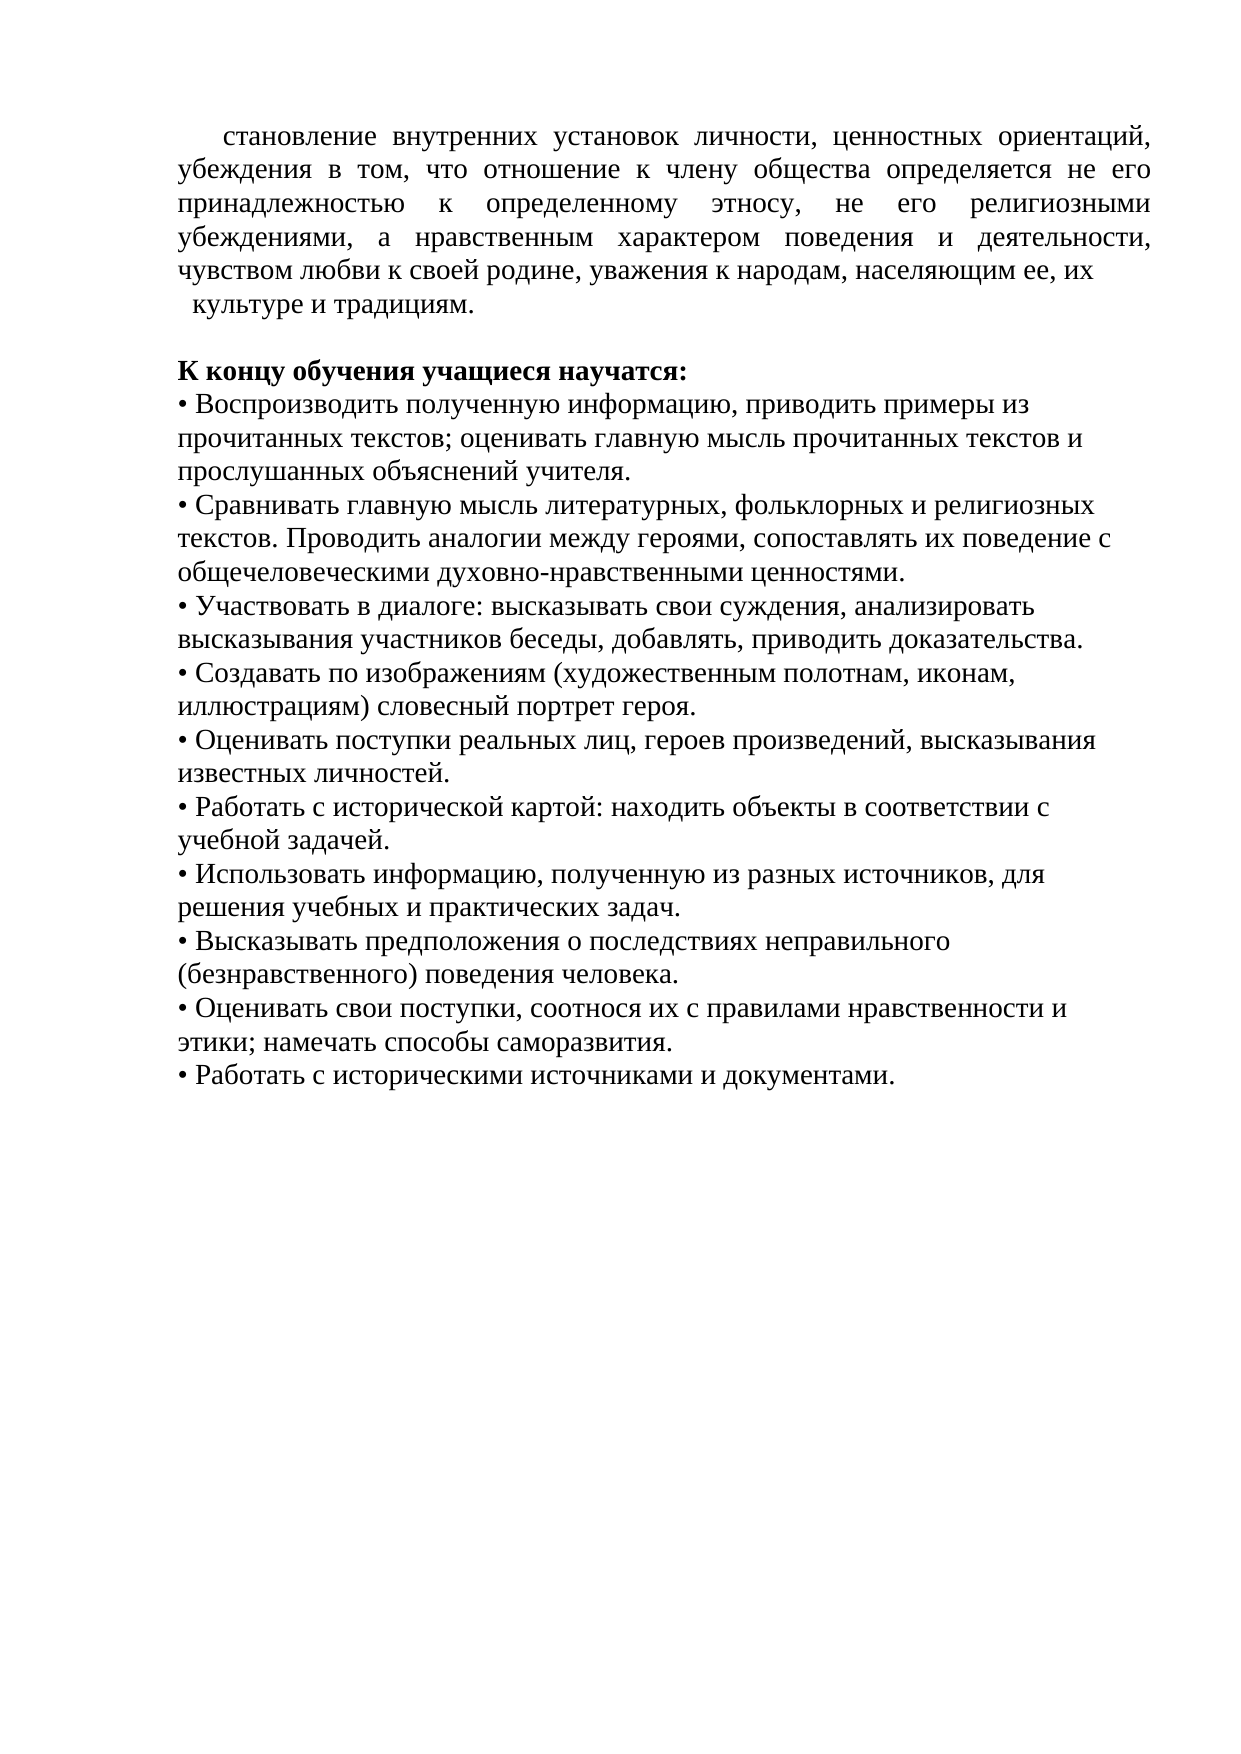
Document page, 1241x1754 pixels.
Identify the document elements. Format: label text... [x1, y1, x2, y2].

text • Работать с историческими источниками и документами. [177, 1057, 1152, 1091]
text общечеловеческими духовно-нравственными ценностями. [177, 554, 1152, 588]
text • Работать с исторической картой: находить объекты в соответствии с учебной задачей. [177, 789, 1152, 856]
text • Оценивать поступки реальных лиц, героев произведений, высказывания известных личностей. [177, 722, 1152, 789]
text • Оценивать свои поступки, соотнося их с правилами нравственности и этики; намечать способы саморазвития. [177, 990, 1152, 1057]
text культуре и традициям. [177, 286, 1152, 319]
text • Создавать по изображениям (художественным полотнам, иконам, иллюстрациям) словесный портрет героя. [177, 655, 1152, 722]
text • Сравнивать главную мысль литературных, фольклорных и религиозных текстов. Проводить аналогии между героями, сопоставлять их поведение с [177, 487, 1152, 554]
text • Участвовать в диалоге: высказывать свои суждения, анализировать высказывания участников беседы, добавлять, приводить доказательства. [177, 588, 1152, 655]
text • Использовать информацию, полученную из разных источников, для решения учебных и практических задач. [177, 856, 1152, 923]
text становление внутренних установок личности, ценностных ориентаций, убеждения в том, что отношение к члену общества определяется не его принадлежностью к определенному этносу, не его религиозными убеждениями, а нравственным характером поведения и деятельности, чувством любви к своей родине, уважения к народам, населяющим ее, их [177, 118, 1152, 286]
text К концу обучения учащиеся научатся: [177, 353, 1152, 386]
text • Воспроизводить полученную информацию, приводить примеры из прочитанных текстов; оценивать главную мысль прочитанных текстов и прослушанных объяснений учителя. [177, 386, 1152, 487]
text • Высказывать предположения о последствиях неправильного (безнравственного) поведения человека. [177, 923, 1152, 990]
